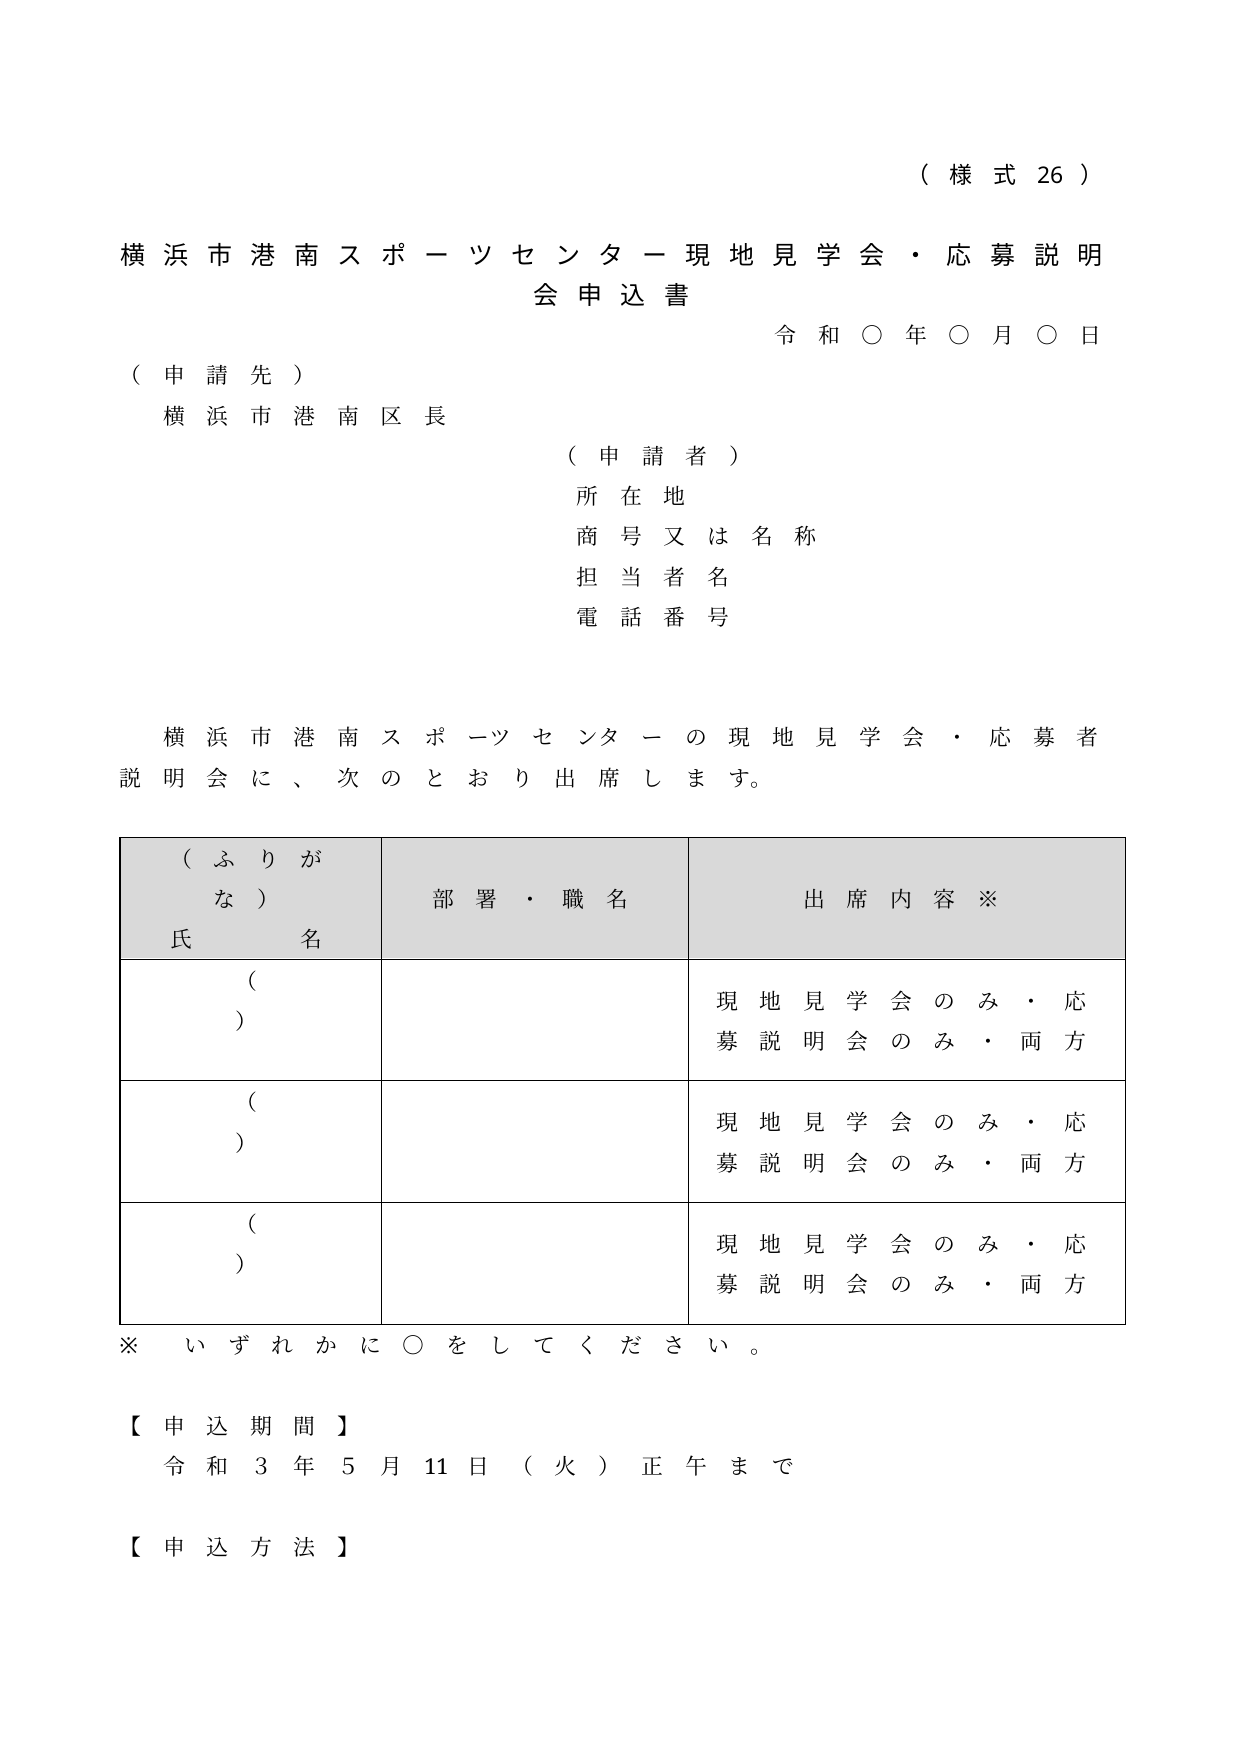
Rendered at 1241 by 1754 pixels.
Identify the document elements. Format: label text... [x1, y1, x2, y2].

table_cell （ ） [121, 1081, 381, 1202]
text 横浜市港南区長 [119, 394, 1046, 435]
text 令和３年５月11日（火）正午まで [119, 1445, 1123, 1485]
text 【申込期間】 [119, 1405, 1123, 1445]
text 電話番号 [557, 596, 1121, 636]
text 担当者名 [557, 555, 1121, 596]
text 所在地 [557, 475, 1011, 515]
table_header 部署・職名 [382, 838, 688, 958]
table_cell （ ） [121, 960, 381, 1080]
table_cell [382, 1081, 688, 1202]
text （様式26） [119, 153, 1124, 193]
table_header 出席内容※ [689, 838, 1125, 958]
table_header （ふりがな） 氏 名 [121, 838, 381, 958]
text 横浜市港南スポーツセンター現地見学会・応募説明会申込書 [119, 234, 1121, 314]
text 横浜市港南スポーツセンターの現地見学会・応募者説明会に、次のとおり出席します。 [119, 716, 1123, 797]
table_cell 現地見学会のみ・応募説明会のみ・両方 [689, 960, 1125, 1080]
table_cell 現地見学会のみ・応募説明会のみ・両方 [689, 1081, 1125, 1202]
table_cell [382, 960, 688, 1080]
table_cell [382, 1203, 688, 1323]
text （申請者） [513, 435, 1046, 475]
text （申請先） [119, 354, 1046, 394]
text 令和○年○月○日 [119, 314, 1123, 354]
table_cell （ ） [121, 1203, 381, 1323]
table_cell 現地見学会のみ・応募説明会のみ・両方 [689, 1203, 1125, 1323]
text ※ いずれかに○をしてください。 [119, 1325, 1123, 1365]
text 商号又は名称 [557, 515, 1120, 555]
text 【申込方法】 [119, 1526, 1123, 1566]
